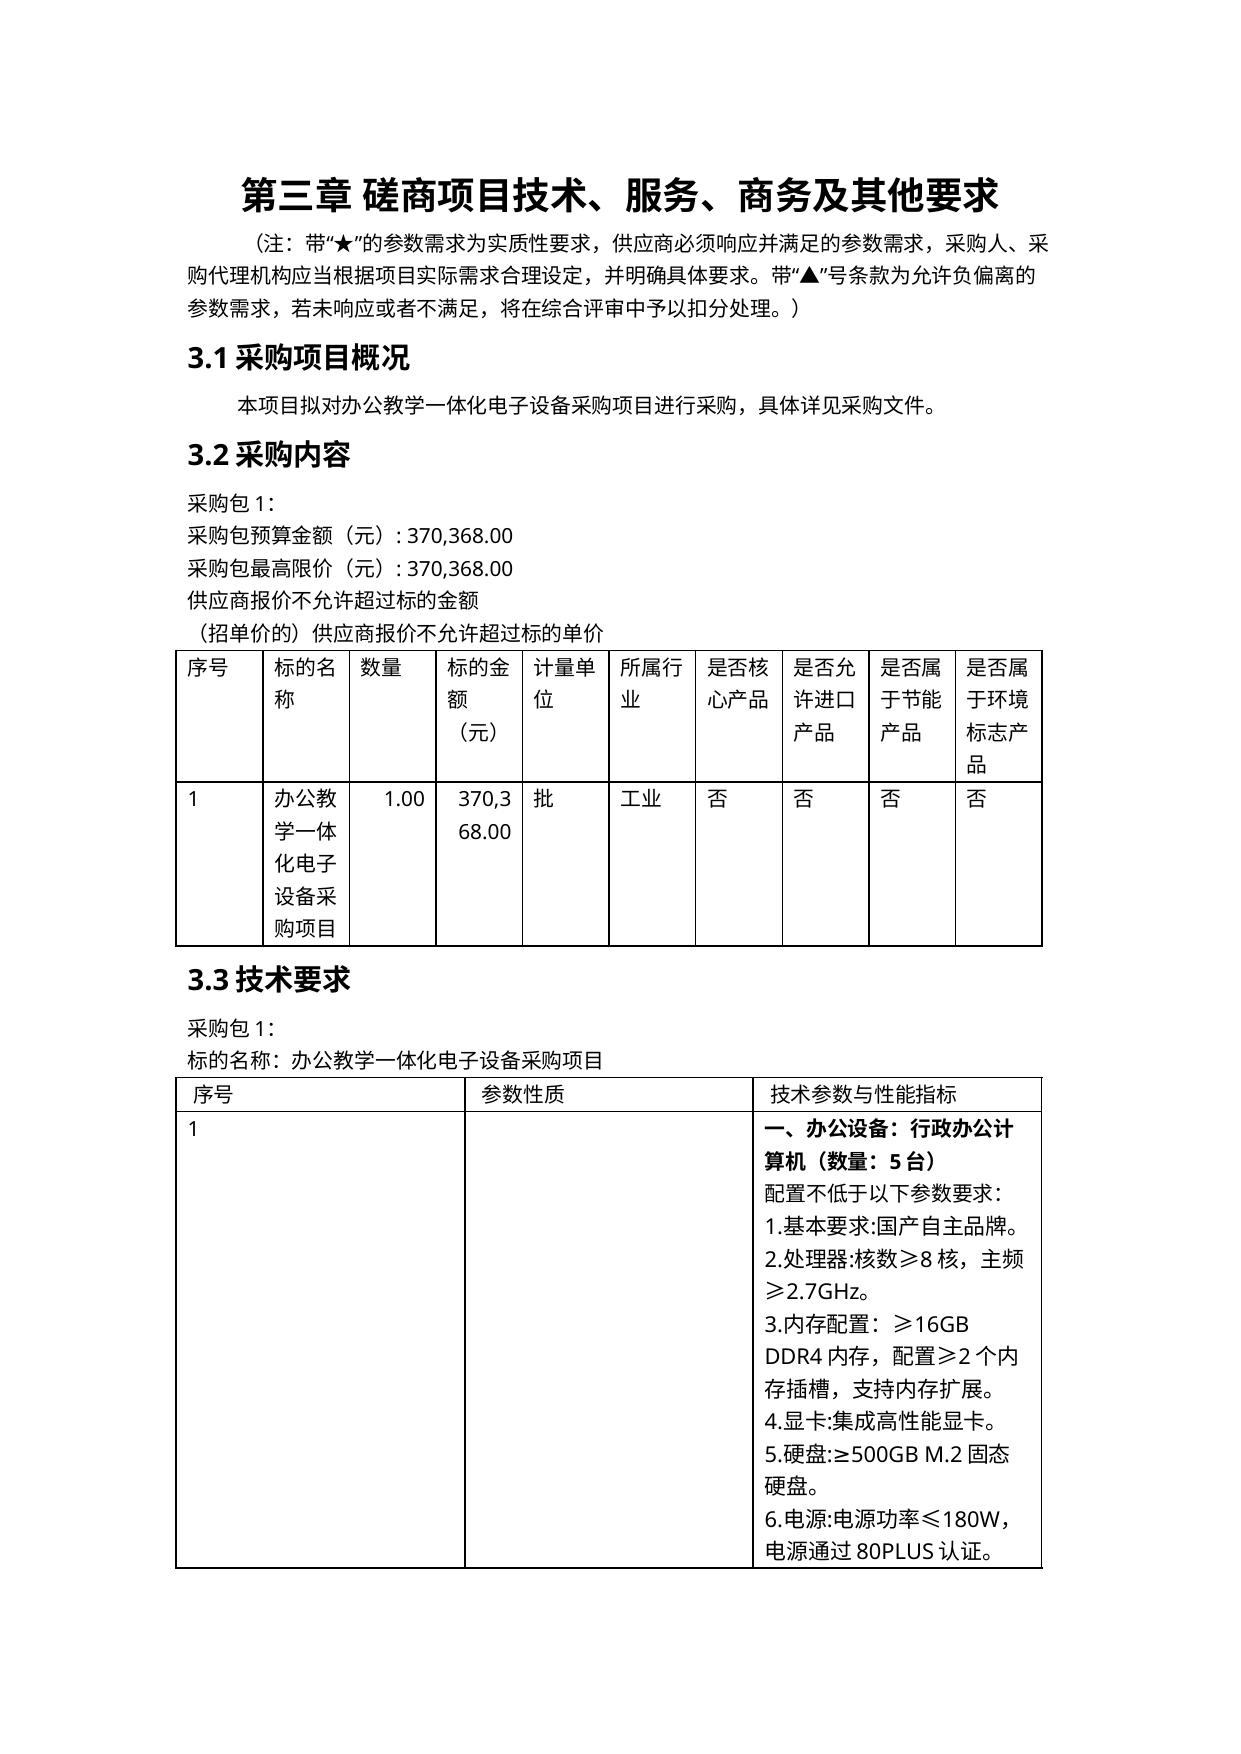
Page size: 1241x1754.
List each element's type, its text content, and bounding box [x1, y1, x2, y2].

table_cell 否 [956, 783, 1041, 945]
table_header 标的名称 [264, 651, 349, 781]
table_header 数量 [350, 651, 435, 781]
table_header 是否属于节能产品 [870, 651, 955, 781]
text 采购包1： [187, 1012, 1053, 1044]
table_header 是否核心产品 [696, 651, 782, 781]
text （注：带“★”的参数需求为实质性要求，供应商必须响应并满足的参数需求，采购人、采购代理机构应当根据项目实际需求合理设定，并明确具体要求。带“▲”号条款为允许负偏离的参数需求，若未响应或者不满足，将在综合评审中予以扣分处理。） [187, 227, 1053, 324]
table_cell 否 [870, 783, 955, 945]
table_header 计量单位 [523, 651, 608, 781]
text 标的名称：办公教学一体化电子设备采购项目 [187, 1044, 1053, 1077]
text 第三章 磋商项目技术、服务、商务及其他要求 [187, 162, 1053, 227]
table_cell 办公教学一体化电子设备采购项目 [264, 783, 349, 945]
text 本项目拟对办公教学一体化电子设备采购项目进行采购，具体详见采购文件。 [187, 389, 1053, 422]
table_cell [466, 1112, 752, 1567]
table_cell 批 [523, 783, 608, 945]
table_cell 1 [177, 1112, 464, 1567]
table_cell 1 [177, 783, 262, 945]
table_header 所属行业 [610, 651, 695, 781]
table_cell 370,368.00 [437, 783, 522, 945]
table_header 是否属于环境标志产品 [956, 651, 1041, 781]
text 3.2采购内容 [187, 422, 1053, 487]
table_header 序号 [177, 1078, 464, 1111]
text 采购包预算金额（元）: 370,368.00 [187, 519, 1053, 552]
table_header 技术参数与性能指标 [754, 1078, 1041, 1111]
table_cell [754, 1112, 1041, 1567]
table_cell 工业 [610, 783, 695, 945]
table_header 参数性质 [466, 1078, 752, 1111]
table_header 是否允许进口产品 [783, 651, 868, 781]
table_cell 1.00 [350, 783, 435, 945]
table_cell 否 [783, 783, 868, 945]
text 3.3技术要求 [187, 947, 1053, 1012]
text 供应商报价不允许超过标的金额 [187, 584, 1053, 617]
text 采购包最高限价（元）: 370,368.00 [187, 552, 1053, 584]
text （招单价的）供应商报价不允许超过标的单价 [187, 617, 1053, 649]
text 采购包1： [187, 487, 1053, 519]
table_header 标的金额 （元） [437, 651, 522, 781]
table_header 序号 [177, 651, 262, 781]
table_cell 否 [696, 783, 782, 945]
text 3.1采购项目概况 [187, 324, 1053, 389]
